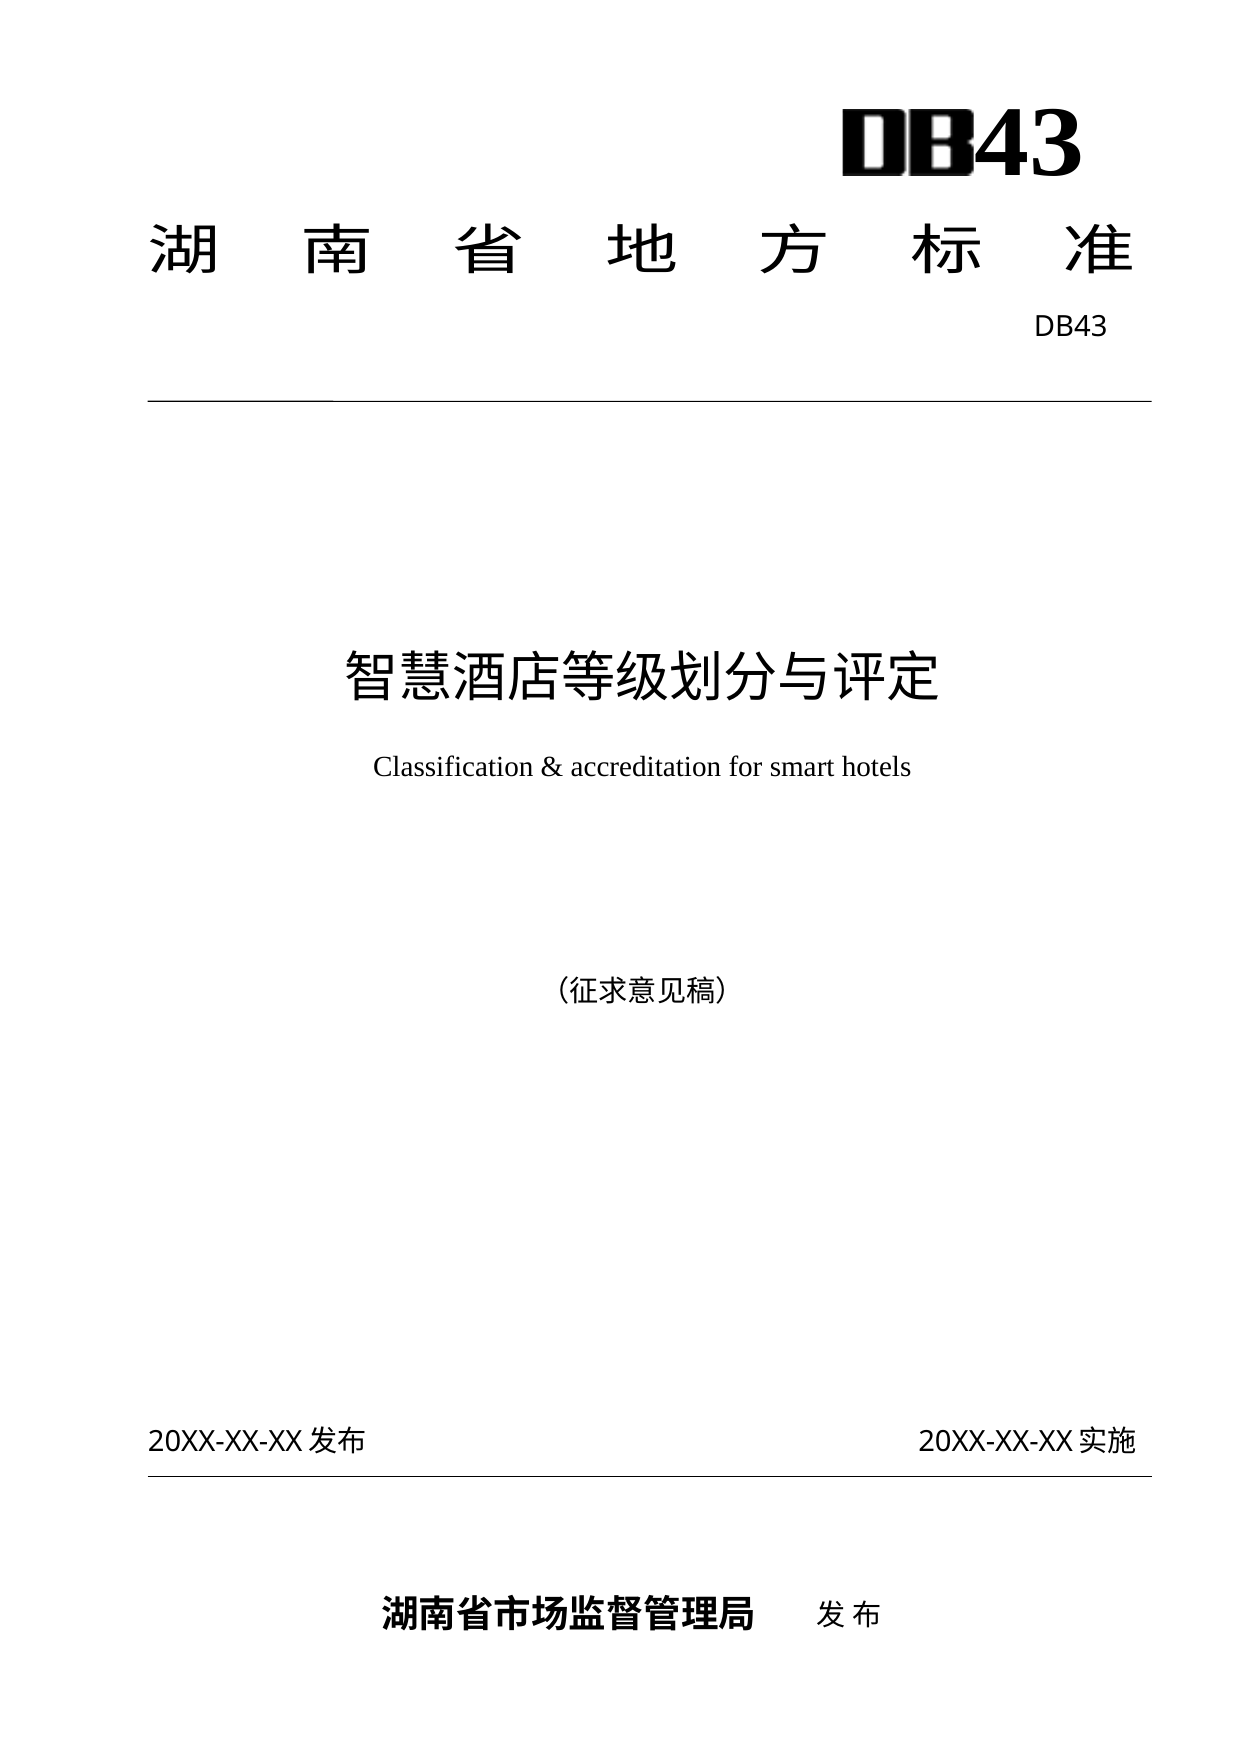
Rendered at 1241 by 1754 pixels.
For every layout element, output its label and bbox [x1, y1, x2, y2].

picture [842, 109, 974, 176]
